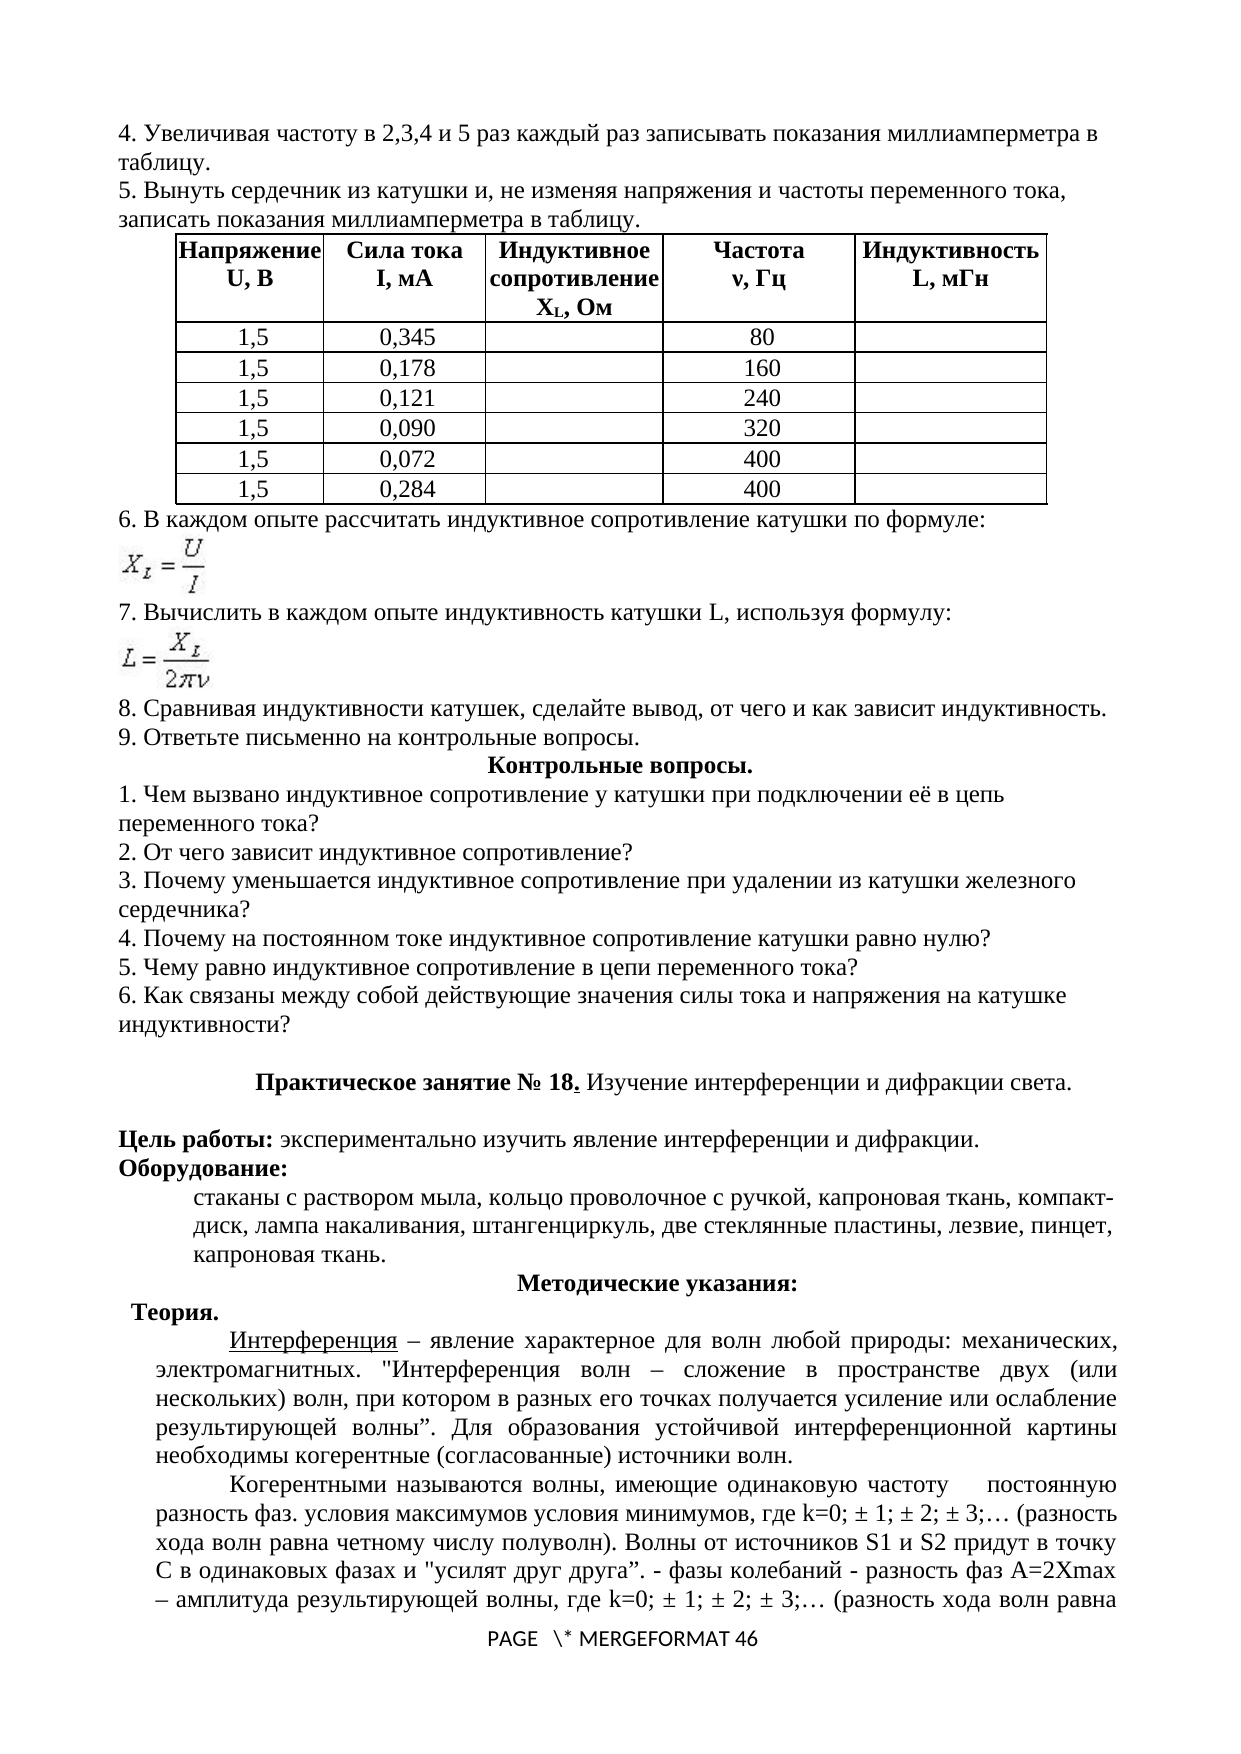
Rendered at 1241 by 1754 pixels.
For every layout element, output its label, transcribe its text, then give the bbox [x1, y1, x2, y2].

table_cell 0,178 [324, 353, 485, 382]
table_cell 1,5 [177, 413, 323, 442]
text 6. Как связаны между собой действующие значения силы тока и напряжения на катушке индуктивности? [118, 981, 1122, 1038]
table_header Индуктивность L, мГн [856, 235, 1046, 321]
text 6. В каждом опыте рассчитать индуктивное сопротивление катушки по формуле: [118, 504, 1122, 533]
table_cell [856, 474, 1046, 503]
text Практическое занятие № 18. Изучение интерференции и дифракции света. [206, 1067, 1122, 1096]
table_cell 1,5 [177, 353, 323, 382]
table_cell [856, 353, 1046, 382]
table_cell 1,5 [177, 474, 323, 503]
text Интерференция – явление характерное для волн любой природы: механических, электромагнитных. "Интерференция волн – сложение в пространстве двух (или нескольких) волн, при котором в разных его точках получается усиление или ослабление результирующей волны”. Для образования устойчивой интерференционной картины необходимы когерентные (согласованные) источники волн. [155, 1326, 1118, 1469]
table_cell 400 [664, 474, 854, 503]
table_header Напряжение U, В [177, 235, 323, 321]
text 7. Вычислить в каждом опыте индуктивность катушки L, используя формулу: [118, 597, 1122, 626]
table_cell [856, 383, 1046, 412]
table_cell 160 [664, 353, 854, 382]
text 3. Почему уменьшается индуктивное сопротивление при удалении из катушки железного сердечника? [118, 866, 1122, 923]
table_cell 0,121 [324, 383, 485, 412]
table_cell [486, 413, 662, 442]
table_cell 0,090 [324, 413, 485, 442]
table_cell 80 [664, 323, 854, 351]
text 4. Увеличивая частоту в 2,3,4 и 5 раз каждый раз записывать показания миллиамперметра в таблицу. [118, 118, 1122, 176]
text стаканы с раствором мыла, кольцо проволочное с ручкой, капроновая ткань, компакт-диск, лампа накаливания, штангенциркуль, две стеклянные пластины, лезвие, пинцет, капроновая ткань. [193, 1182, 1122, 1268]
text 8. Сравнивая индуктивности катушек, сделайте вывод, от чего и как зависит индуктивность. [118, 693, 1122, 722]
table_cell 0,072 [324, 444, 485, 472]
table_cell 240 [664, 383, 854, 412]
table_cell 1,5 [177, 444, 323, 472]
table_cell [856, 413, 1046, 442]
table_cell [486, 474, 662, 503]
text 5. Вынуть сердечник из катушки и, не изменяя напряжения и частоты переменного тока, записать показания миллиамперметра в таблицу. [118, 176, 1122, 233]
table_cell [856, 323, 1046, 351]
table_header Индуктивное сопротивление XL, Ом [486, 235, 662, 321]
table_cell [486, 383, 662, 412]
picture [118, 626, 214, 694]
text Цель работы: экспериментально изучить явление интерференции и дифракции. [118, 1124, 1122, 1153]
table_header Сила тока I, мА [324, 235, 485, 321]
text Контрольные вопросы. [118, 751, 1122, 779]
table_header Частота ν, Гц [664, 235, 854, 321]
text 4. Почему на постоянном токе индуктивное сопротивление катушки равно нулю? [118, 923, 1122, 952]
table_cell [486, 323, 662, 351]
text Методические указания: [193, 1268, 1122, 1297]
text Оборудование: [118, 1153, 1122, 1182]
table_cell 0,345 [324, 323, 485, 351]
table_cell 0,284 [324, 474, 485, 503]
table_cell [486, 353, 662, 382]
text 9. Ответьте письменно на контрольные вопросы. [118, 722, 1122, 751]
table_cell 320 [664, 413, 854, 442]
table_cell 400 [664, 444, 854, 472]
text Теория. [118, 1297, 1122, 1326]
table_cell [486, 444, 662, 472]
text 5. Чему равно индуктивное сопротивление в цепи переменного тока? [118, 952, 1122, 981]
picture [118, 533, 211, 598]
table_cell 1,5 [177, 323, 323, 351]
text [155, 1469, 1118, 1613]
table_cell 1,5 [177, 383, 323, 412]
table_cell [856, 444, 1046, 472]
text 2. От чего зависит индуктивное сопротивление? [118, 837, 1122, 866]
text 1. Чем вызвано индуктивное сопротивление у катушки при подключении её в цепь переменного тока? [118, 779, 1122, 837]
